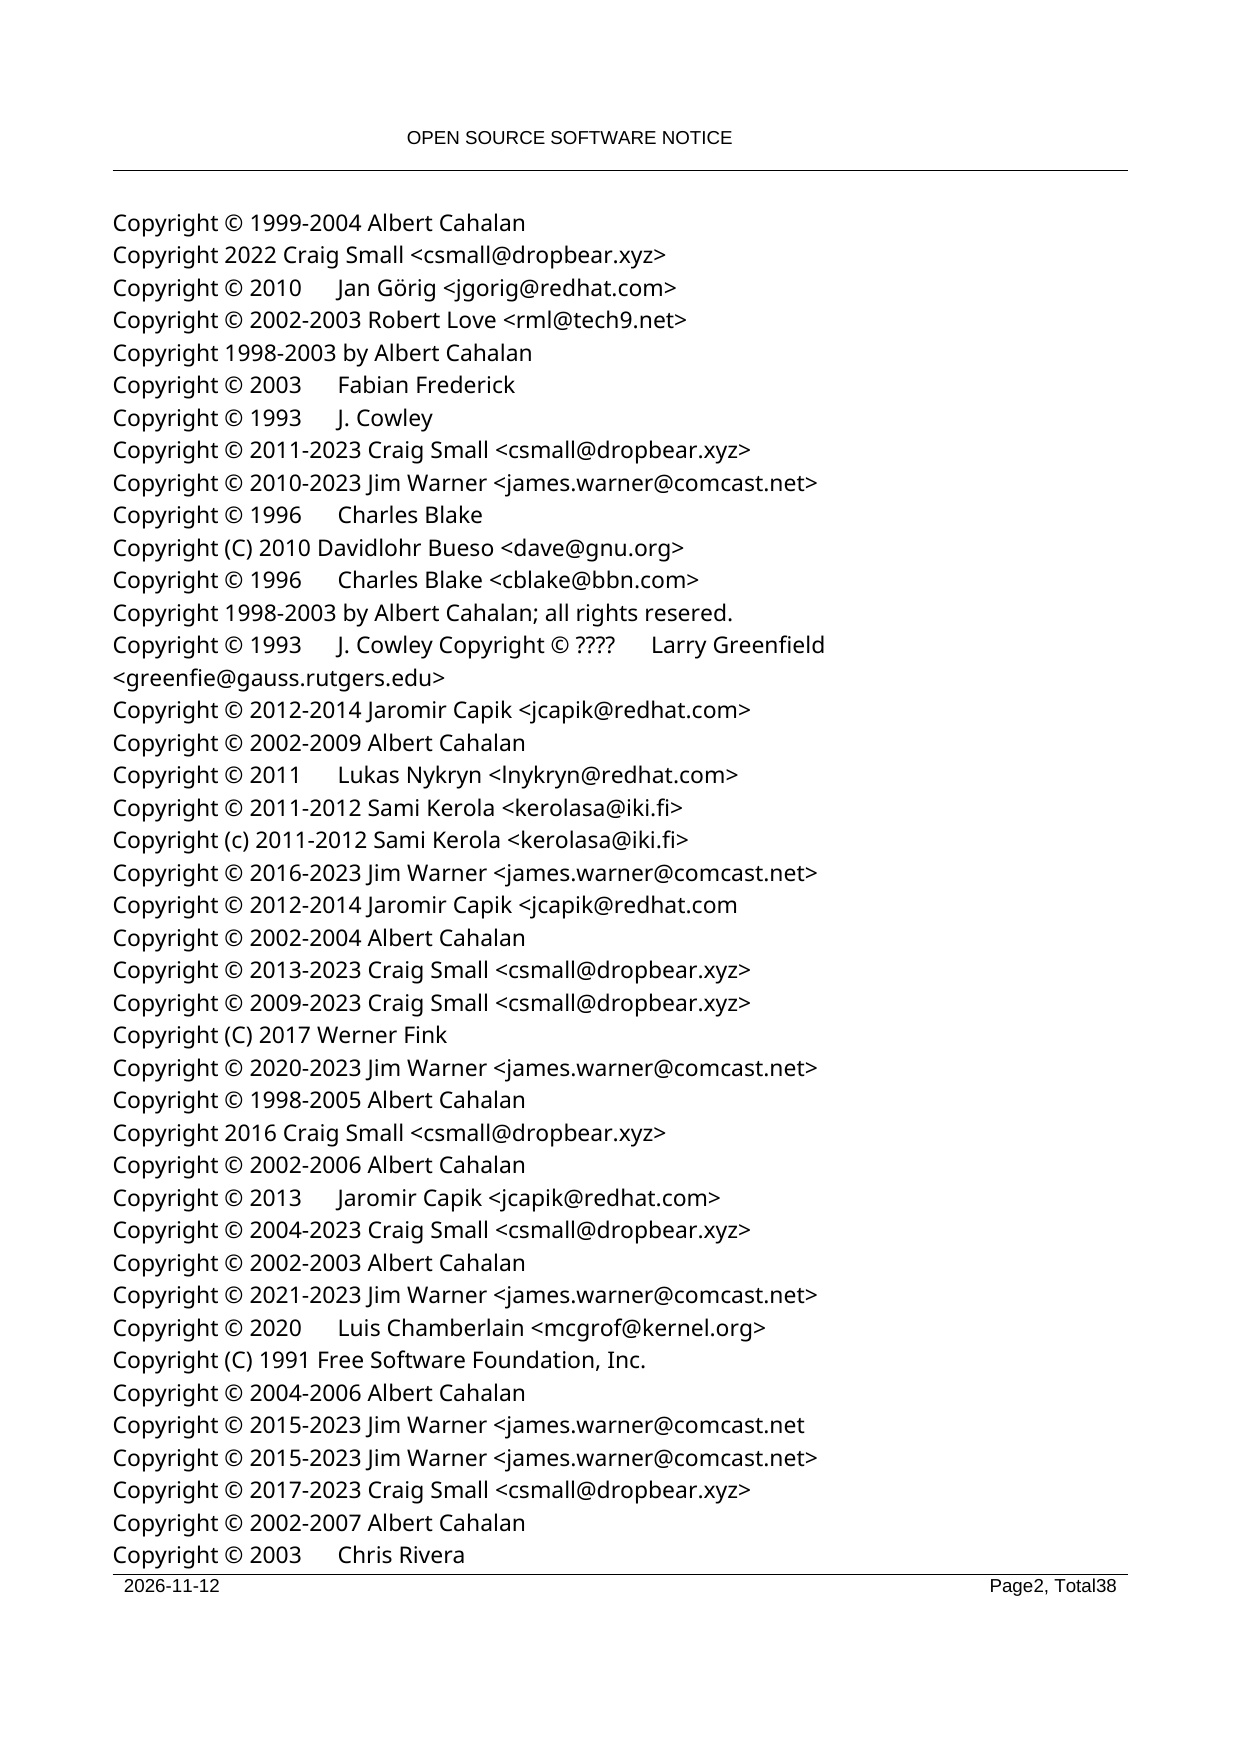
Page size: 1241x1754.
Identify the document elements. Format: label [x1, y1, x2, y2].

text [112, 206, 1128, 1571]
